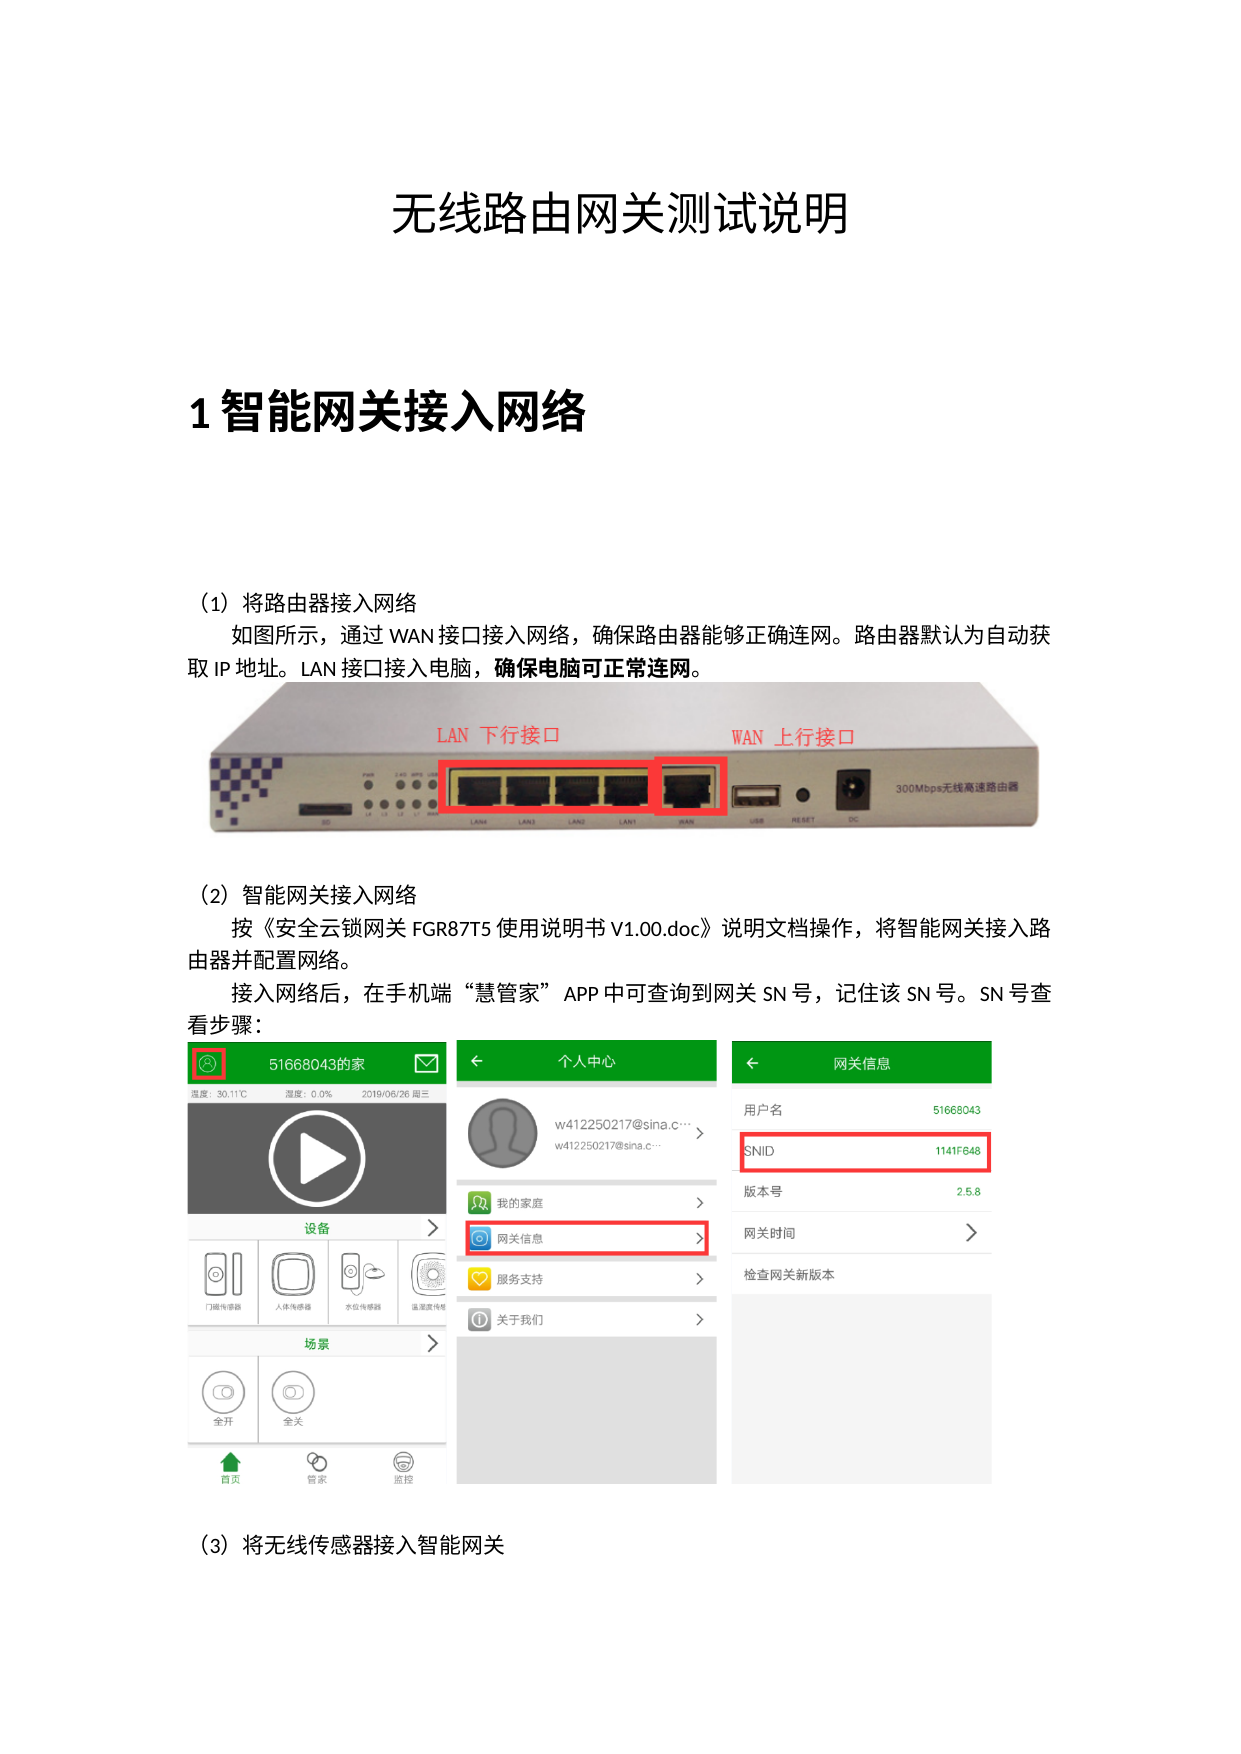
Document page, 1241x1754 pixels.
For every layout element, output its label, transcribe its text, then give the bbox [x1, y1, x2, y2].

text 无线路由网关测试说明 [187, 162, 1053, 259]
text 接入网络后，在手机端“慧管家”APP中可查询到网关SN号，记住该SN号。SN号查看步骤： [187, 975, 1053, 1040]
text （2）智能网关接入网络 [187, 878, 1053, 910]
picture [731, 1041, 992, 1484]
picture [187, 1042, 447, 1484]
text （1）将路由器接入网络 [187, 585, 1053, 618]
text 如图所示，通过WAN接口接入网络，确保路由器能够正确连网。路由器默认为自动获取IP地址。LAN接口接入电脑，确保电脑可正常连网。 [187, 618, 1053, 682]
picture [187, 682, 1053, 841]
picture [456, 1040, 717, 1484]
text （3）将无线传感器接入智能网关 [187, 1528, 1053, 1560]
text 按《安全云锁网关FGR87T5使用说明书V1.00.doc》说明文档操作，将智能网关接入路由器并配置网络。 [187, 910, 1053, 975]
subtitle 1智能网关接入网络 [187, 360, 1053, 457]
